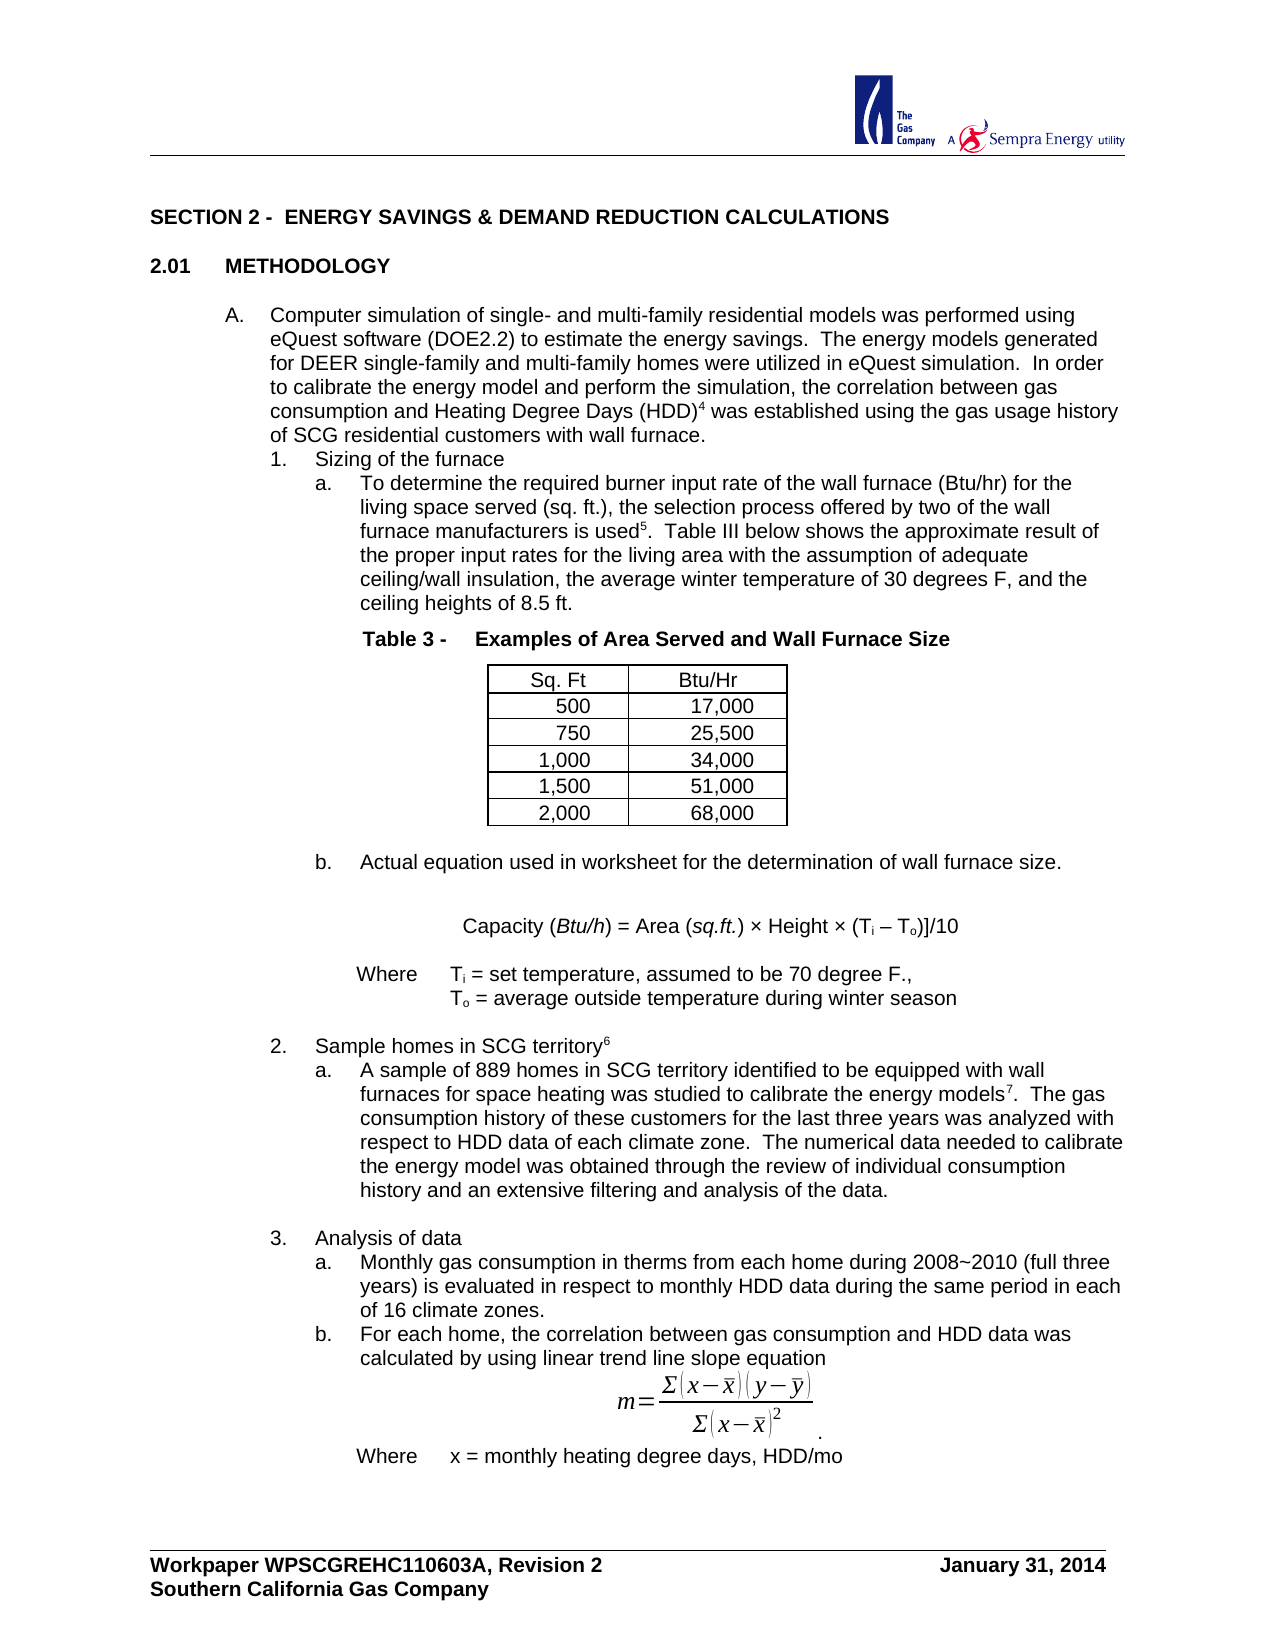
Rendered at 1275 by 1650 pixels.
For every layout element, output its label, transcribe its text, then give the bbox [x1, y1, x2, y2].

table_cell 51,000 [629, 773, 786, 798]
text To determine the required burner input rate of the wall furnace (Btu/hr) for the living space served (sq. ft.), the selection process offered by two of the wall furnace manufacturers is used. Table III below shows the approximate result of the proper input rates for the living area with the assumption of adequate ceiling/wall insulation, the average winter temperature of 30 degrees F, and the ceiling heights of 8.5 ft. [315, 471, 1125, 614]
table_cell 34,000 [629, 746, 786, 771]
table_cell 17,000 [629, 694, 786, 718]
table_cell 25,500 [629, 719, 786, 745]
list Where x = monthly heating degree days, HDD/mo [356, 1444, 1125, 1468]
list To = average outside temperature during winter season [422, 986, 1125, 1010]
text Monthly gas consumption in therms from each home during 2008~2010 (full three years) is evaluated in respect to monthly HDD data during the same period in each of 16 climate zones. [315, 1249, 1125, 1321]
text Examples of Area Served and Wall Furnace Size [187, 627, 1125, 651]
list Where Ti = set temperature, assumed to be 70 degree F., [356, 962, 1125, 986]
table_cell 68,000 [629, 799, 786, 824]
text For each home, the correlation between gas consumption and HDD data was calculated by using linear trend line slope equation [315, 1321, 1125, 1369]
text Analysis of data [270, 1226, 1125, 1249]
text A sample of 889 homes in SCG territory identified to be equipped with wall furnaces for space heating was studied to calibrate the energy models. The gas consumption history of these customers for the last three years was analyzed with respect to HDD data of each climate zone. The numerical data needed to calibrate the energy model was obtained through the review of individual consumption history and an extensive filtering and analysis of the data. [315, 1058, 1125, 1202]
text Sizing of the furnace [270, 447, 1125, 471]
table_cell 500 [489, 694, 628, 718]
text Sample homes in SCG territory [270, 1034, 1125, 1058]
text Computer simulation of single- and multi-family residential models was performed using eQuest software (DOE2.2) to estimate the energy savings. The energy models generated for DEER single-family and multi-family homes were utilized in eQuest simulation. In order to calibrate the energy model and perform the simulation, the correlation between gas consumption and Heating Degree Days (HDD) was established using the gas usage history of SCG residential customers with wall furnace. [225, 303, 1125, 447]
text Methodology [150, 254, 1125, 278]
text Actual equation used in worksheet for the determination of wall furnace size. [315, 849, 1125, 873]
table_cell 750 [489, 719, 628, 745]
table_header Btu/Hr [629, 666, 786, 692]
text Energy Savings & Demand Reduction Calculations [150, 205, 1125, 229]
table_cell 1,000 [489, 746, 628, 771]
table_cell 1,500 [489, 773, 628, 798]
table_cell 2,000 [489, 799, 628, 824]
table_header Sq. Ft [489, 666, 628, 692]
list Capacity (Btu/h) = Area (sq.ft.) × Height × (Ti – To)]/10 [270, 897, 1125, 938]
list . [315, 1369, 1125, 1444]
